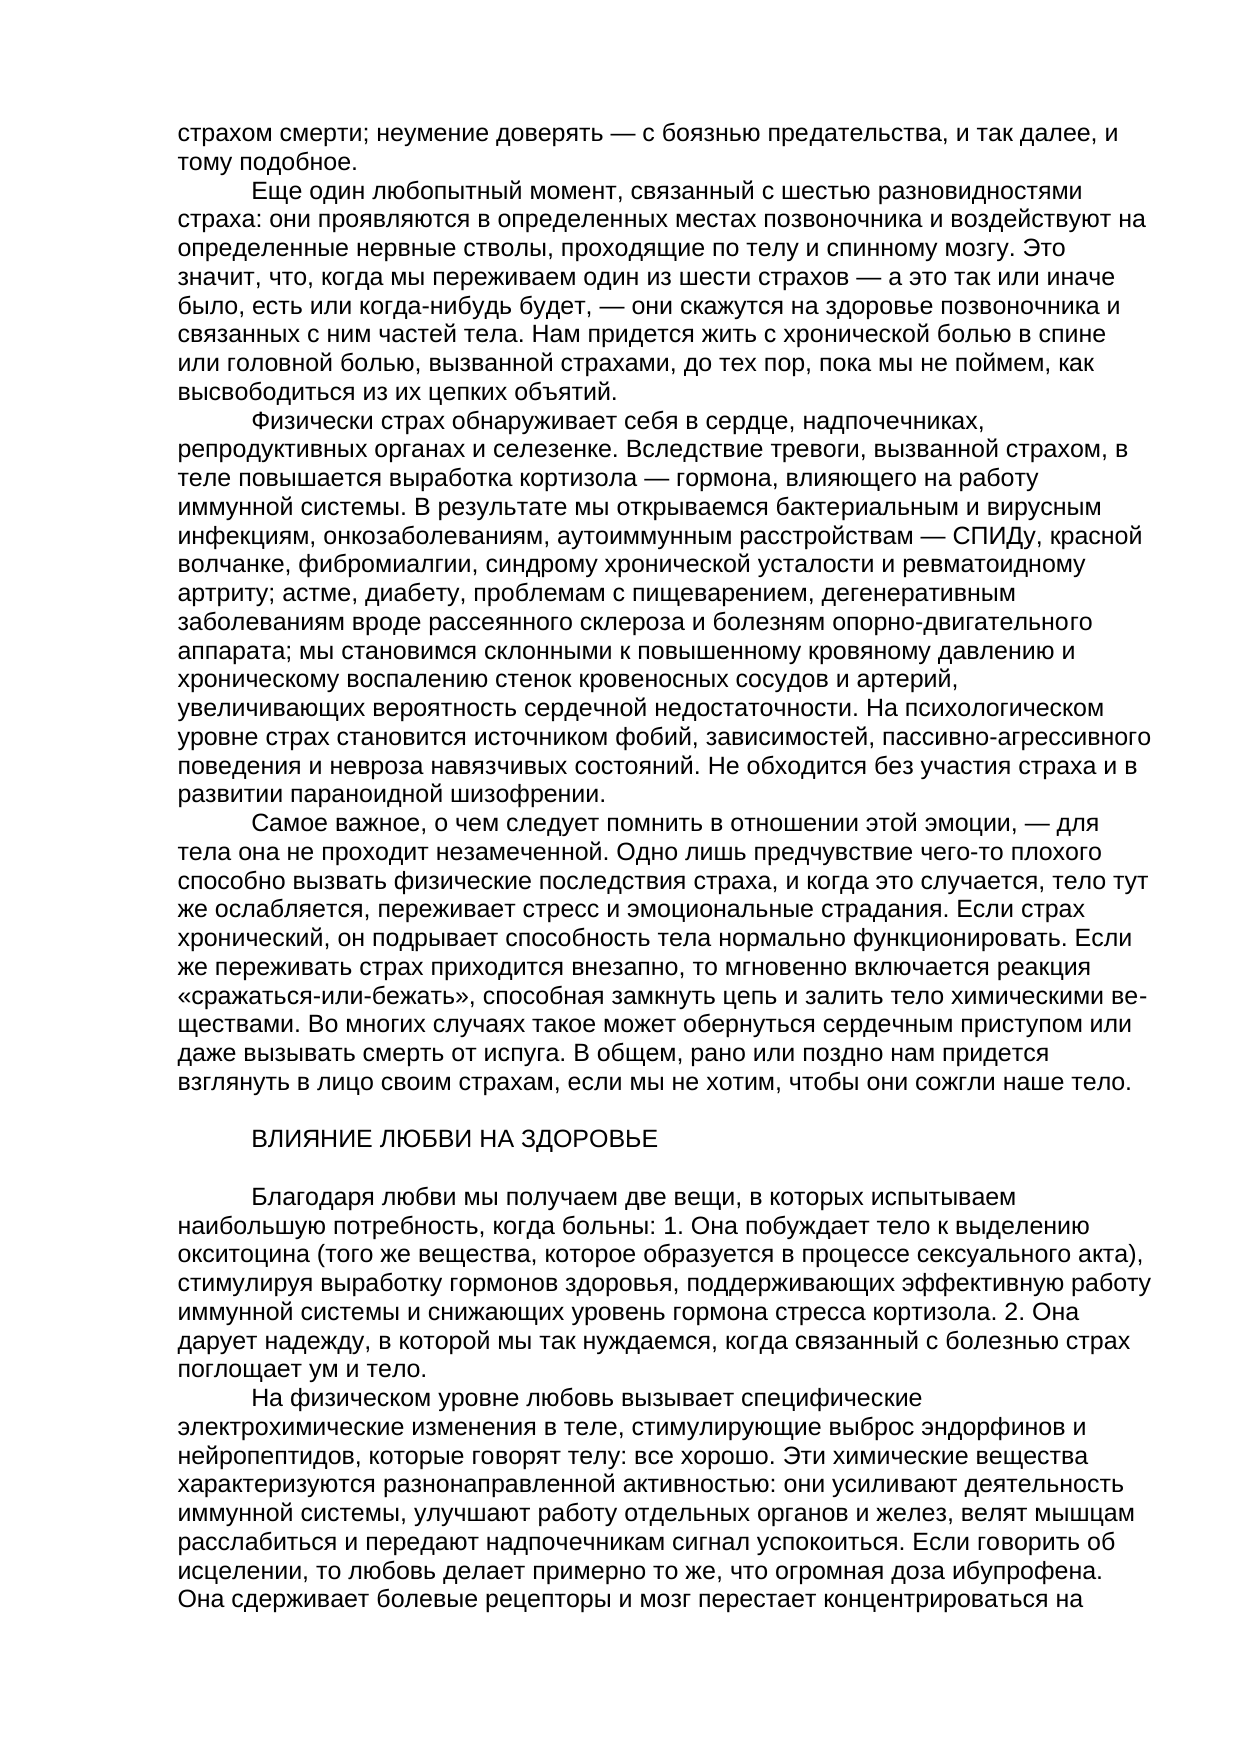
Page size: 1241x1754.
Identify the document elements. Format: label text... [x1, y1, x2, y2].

text Благодаря любви мы получаем две вещи, в которых испытываем наибольшую потребность, когда больны: 1. Она побуждает тело к выделению окситоцина (того же вещества, которое образуется в процессе сексуального акта), стимулируя выработку гормонов здоровья, поддерживающих эффективную работу иммунной системы и снижающих уровень гормона стресса кортизола. 2. Она дарует надежду, в которой мы так нуждаемся, когда связанный с болезнью страх поглощает ум и тело. [177, 1182, 1152, 1383]
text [177, 118, 1152, 176]
text Самое важное, о чем следует помнить в отношении этой эмоции, — для тела она не проходит незамеченной. Одно лишь предчувствие чего-то плохого способно вызвать физические последствия страха, и когда это случается, тело тут же ослабляется, переживает стресс и эмоциональные страдания. Если страх хронический, он подрывает способность тела нормально функционировать. Если же переживать страх приходится внезапно, то мгновенно включается реакция «сражаться-или-бежать», способная замкнуть цепь и залить тело химическими веществами. Во многих случаях такое может обернуться сердечным приступом или даже вызывать смерть от испуга. В общем, рано или поздно нам придется взглянуть в лицо своим страхам, если мы не хотим, чтобы они сожгли наше тело. [177, 808, 1152, 1096]
text Еще один любопытный момент, связанный с шестью разновидностями страха: они проявляются в определенных местах позвоночника и воздействуют на определенные нервные стволы, проходящие по телу и спинному мозгу. Это значит, что, когда мы переживаем один из шести страхов — а это так или иначе было, есть или когда-нибудь будет, — они скажутся на здоровье позвоночника и связанных с ним частей тела. Нам придется жить с хронической болью в спине или головной болью, вызванной страхами, до тех пор, пока мы не поймем, как высвободиться из их цепких объятий. [177, 176, 1152, 406]
text ВЛИЯНИЕ ЛЮБВИ НА ЗДОРОВЬЕ [177, 1124, 1152, 1153]
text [177, 1383, 1152, 1613]
text Физически страх обнаруживает себя в сердце, надпочечниках, репродуктивных органах и селезенке. Вследствие тревоги, вызванной страхом, в теле повышается выработка кортизола — гормона, влияющего на работу иммунной системы. В результате мы открываемся бактериальным и вирусным инфекциям, онкозаболеваниям, аутоиммунным расстройствам — СПИДу, красной волчанке, фибромиалгии, синдрому хронической усталости и ревматоидному артриту; астме, диабету, проблемам с пищеварением, дегенеративным заболеваниям вроде рассеянного склероза и болезням опорно-двигательного аппарата; мы становимся склонными к повышенному кровяному давлению и хроническому воспалению стенок кровеносных сосудов и артерий, увеличивающих вероятность сердечной недостаточности. На психологическом уровне страх становится источником фобий, зависимостей, пассивно-агрессивного поведения и невроза навязчивых состояний. Не обходится без участия страха и в развитии параноидной шизофрении. [177, 406, 1152, 808]
